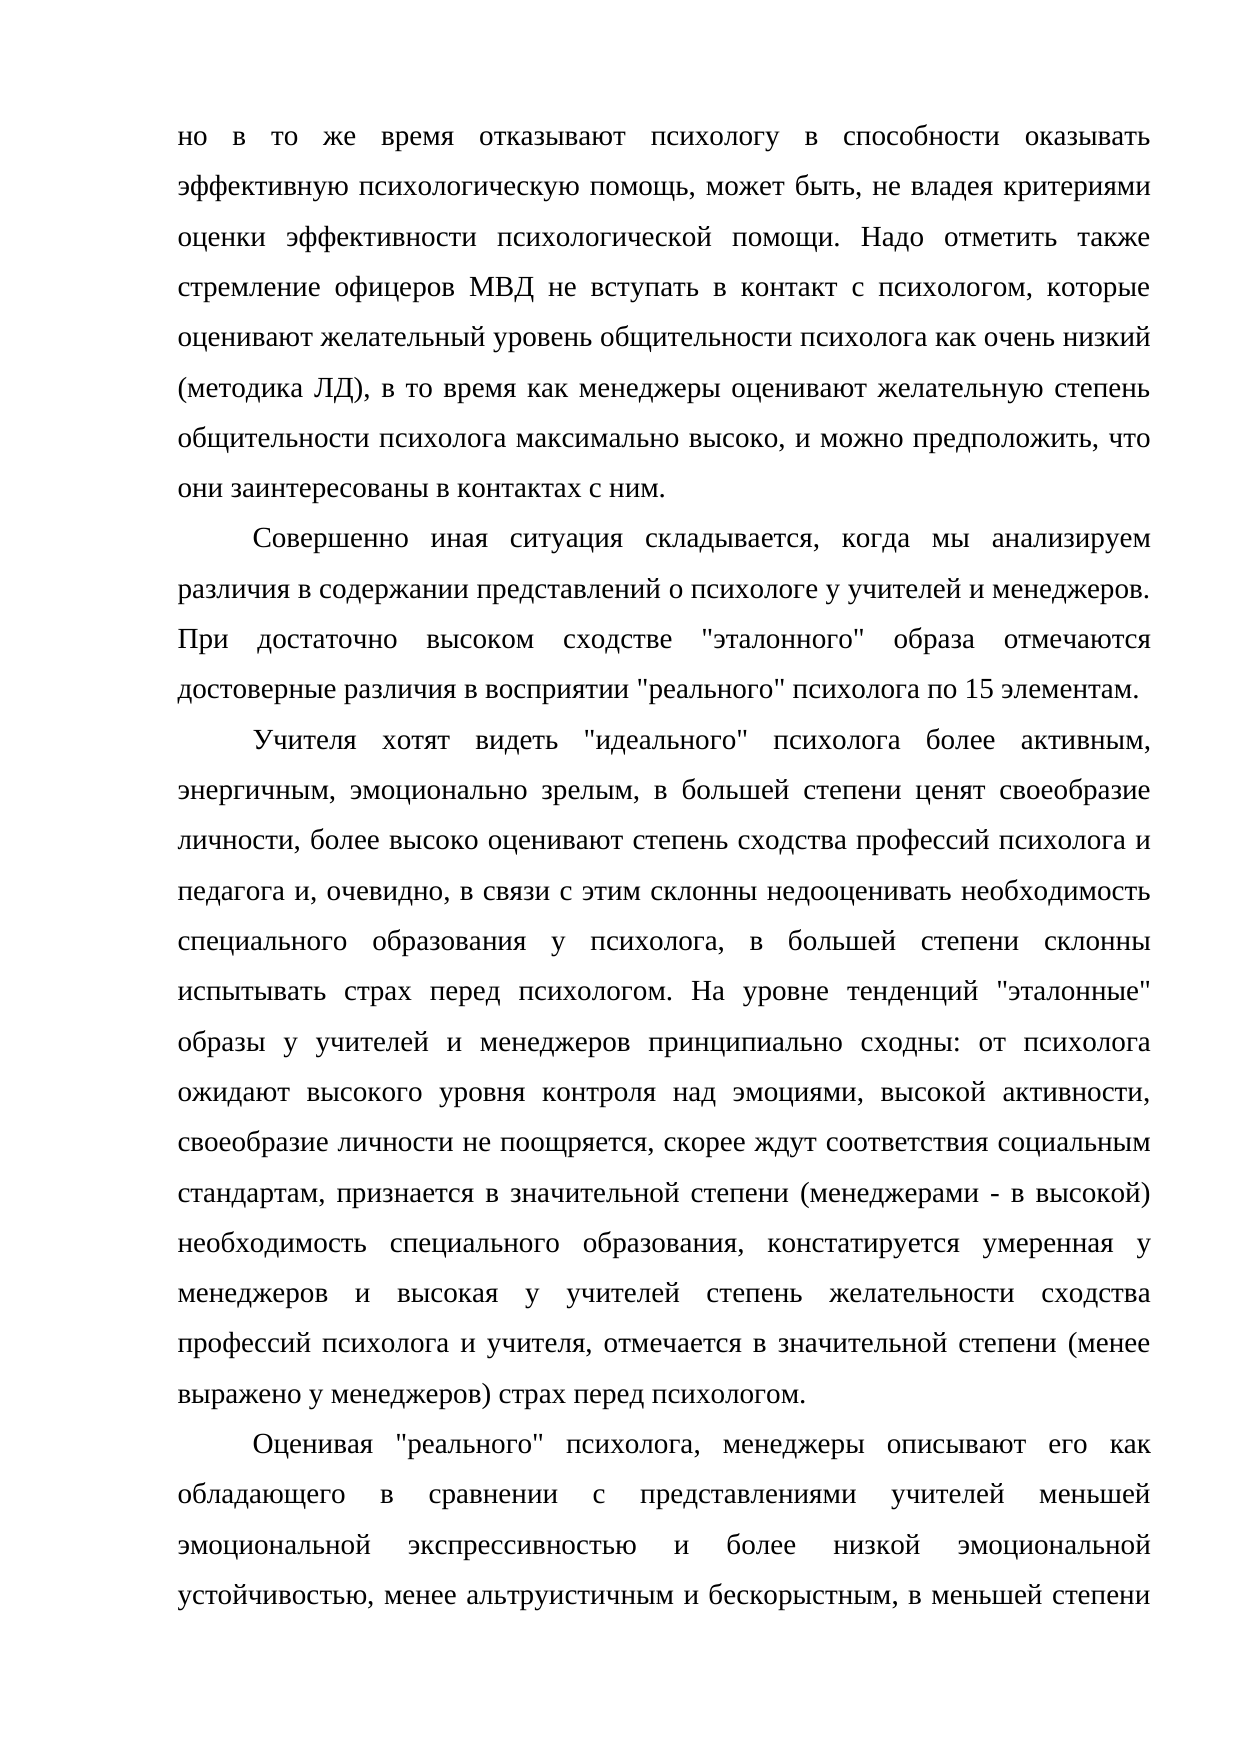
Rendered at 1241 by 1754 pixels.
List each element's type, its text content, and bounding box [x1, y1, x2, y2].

text Учителя хотят видеть "идеального" психолога более активным, энергичным, эмоционально зрелым, в большей степени ценят своеобразие личности, более высоко оценивают степень сходства профессий психолога и педагога и, очевидно, в связи с этим склонны недооценивать необходимость специального образования у психолога, в большей степени склонны испытывать страх перед психологом. На уровне тенденций "эталонные" образы у учителей и менеджеров принципиально сходны: от психолога ожидают высокого уровня контроля над эмоциями, высокой активности, своеобразие личности не поощряется, скорее ждут соответствия социальным стандартам, признается в значительной степени (менеджерами - в высокой) необходимость специального образования, констатируется умеренная у менеджеров и высокая у учителей степень желательности сходства профессий психолога и учителя, отмечается в значительной степени (менее выражено у менеджеров) страх перед психологом. [177, 722, 1152, 1409]
text Совершенно иная ситуация складывается, когда мы анализируем различия в содержании представлений о психологе у учителей и менеджеров. При достаточно высоком сходстве "эталонного" образа отмечаются достоверные различия в восприятии "реального" психолога по 15 элементам. [177, 521, 1152, 705]
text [177, 118, 1152, 504]
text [177, 1426, 1152, 1611]
